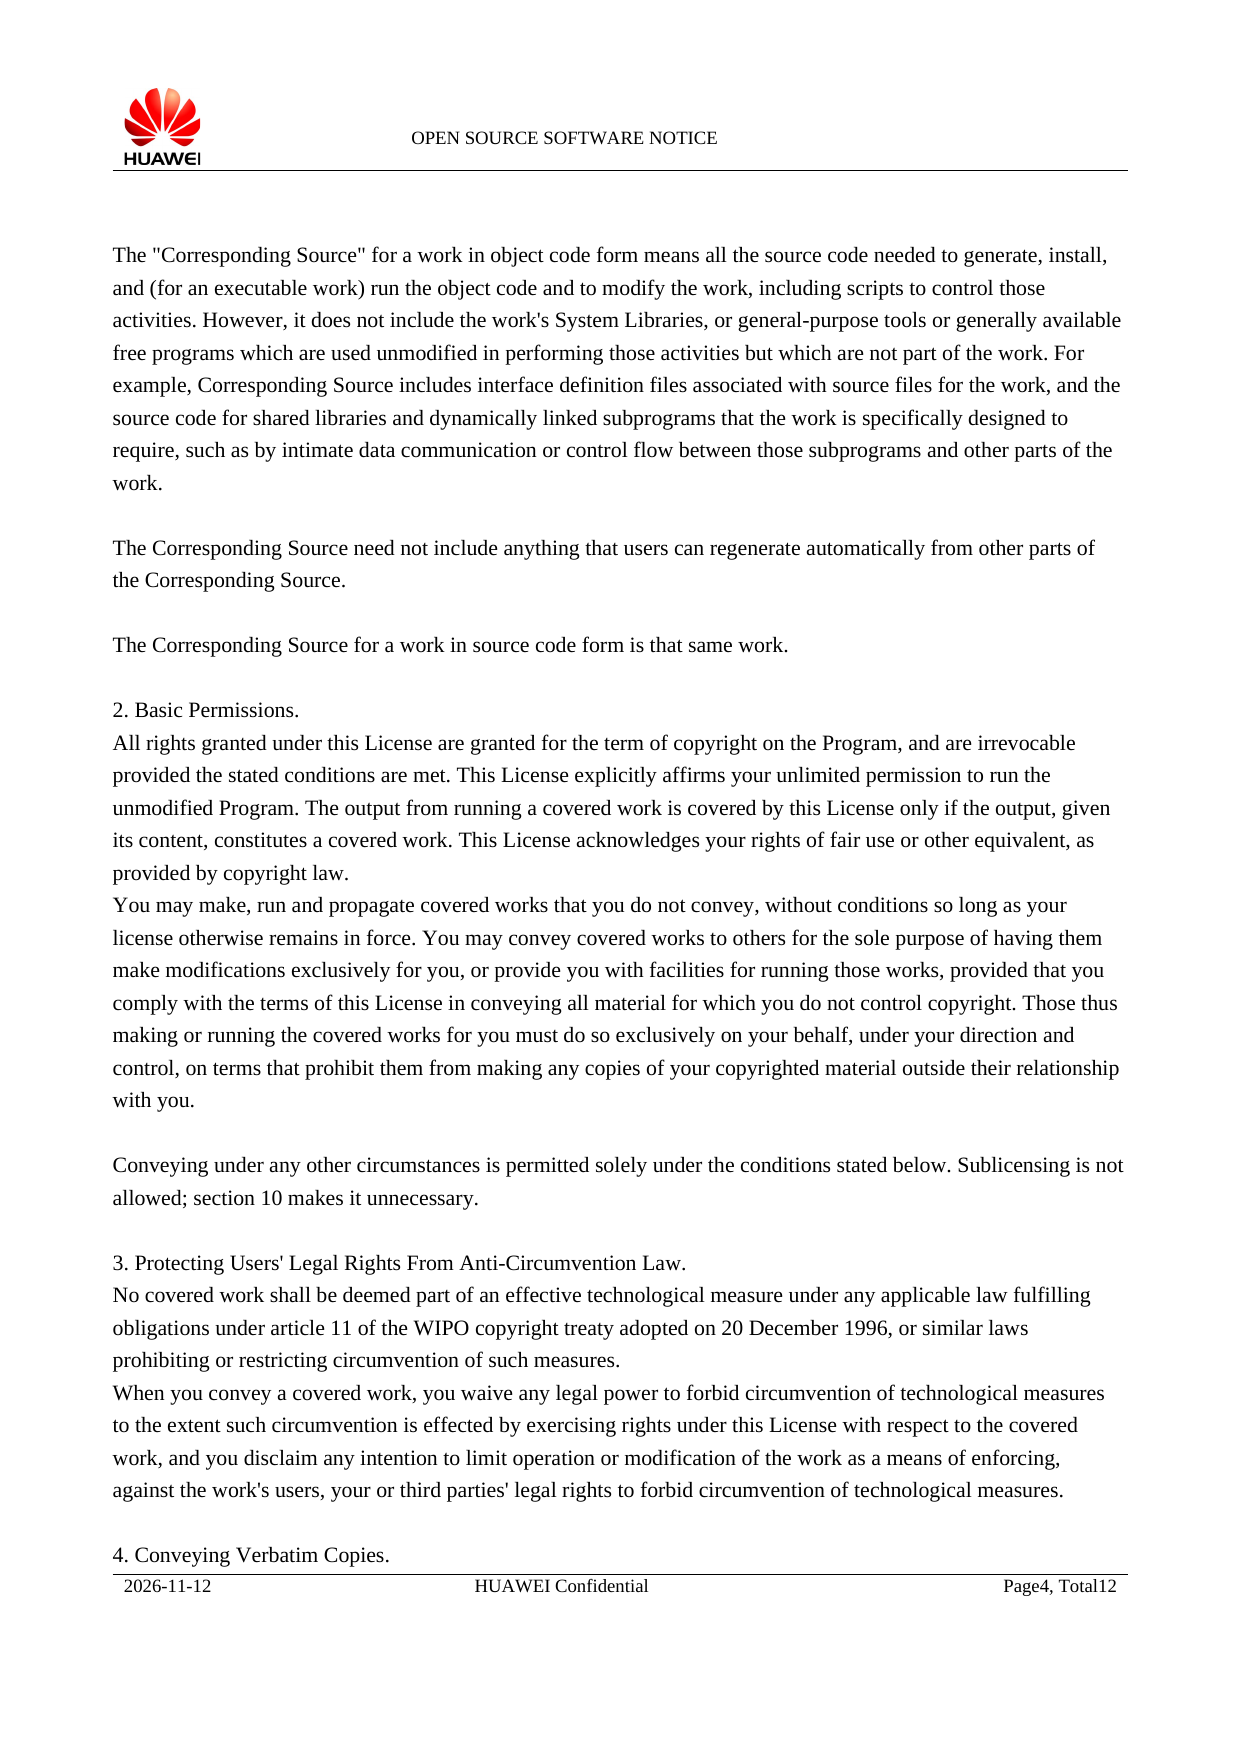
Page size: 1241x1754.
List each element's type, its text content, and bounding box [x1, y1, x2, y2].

picture [124, 88, 201, 165]
